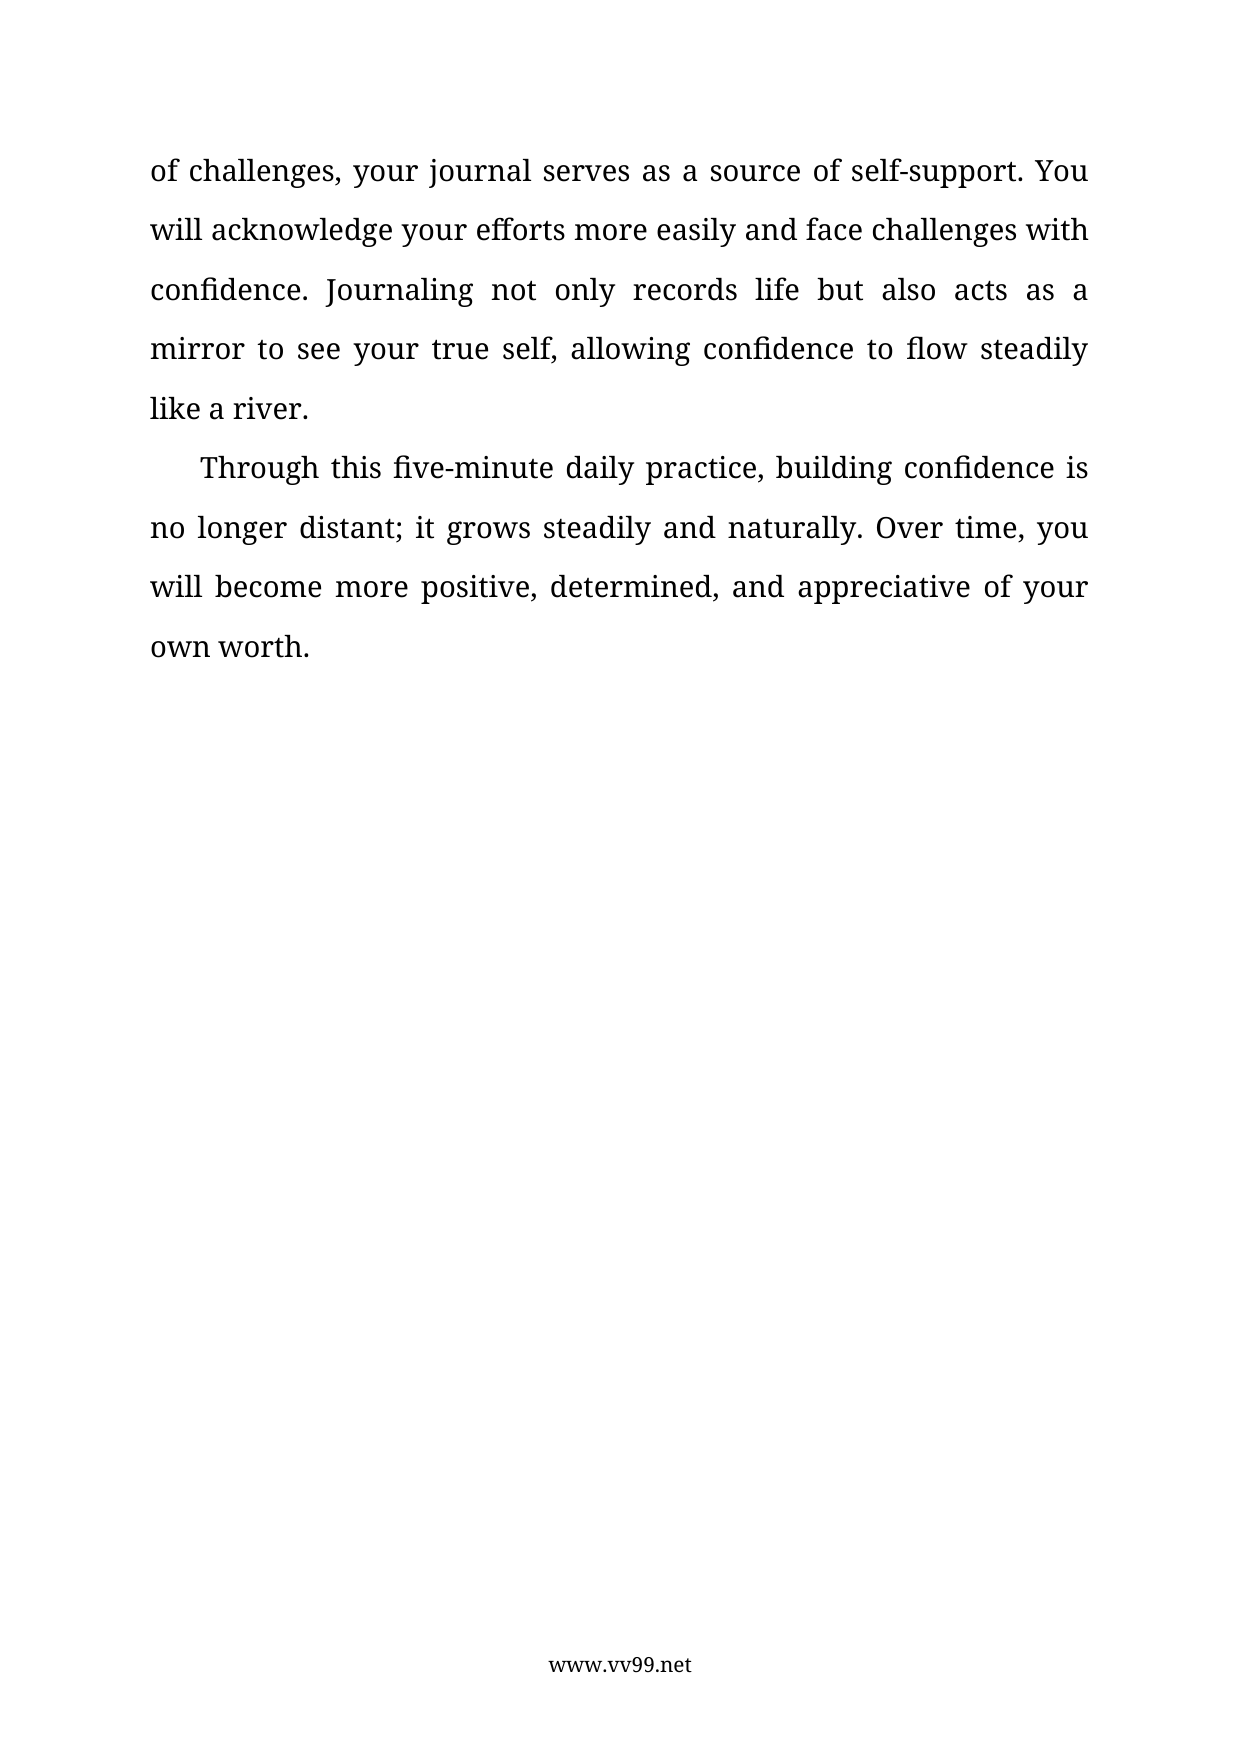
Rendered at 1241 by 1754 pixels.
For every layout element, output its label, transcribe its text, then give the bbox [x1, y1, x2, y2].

text Through this five-minute daily practice, building confidence is no longer distant; it grows steadily and naturally. Over time, you will become more positive, determined, and appreciative of your own worth. [150, 447, 1090, 666]
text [150, 150, 1090, 428]
